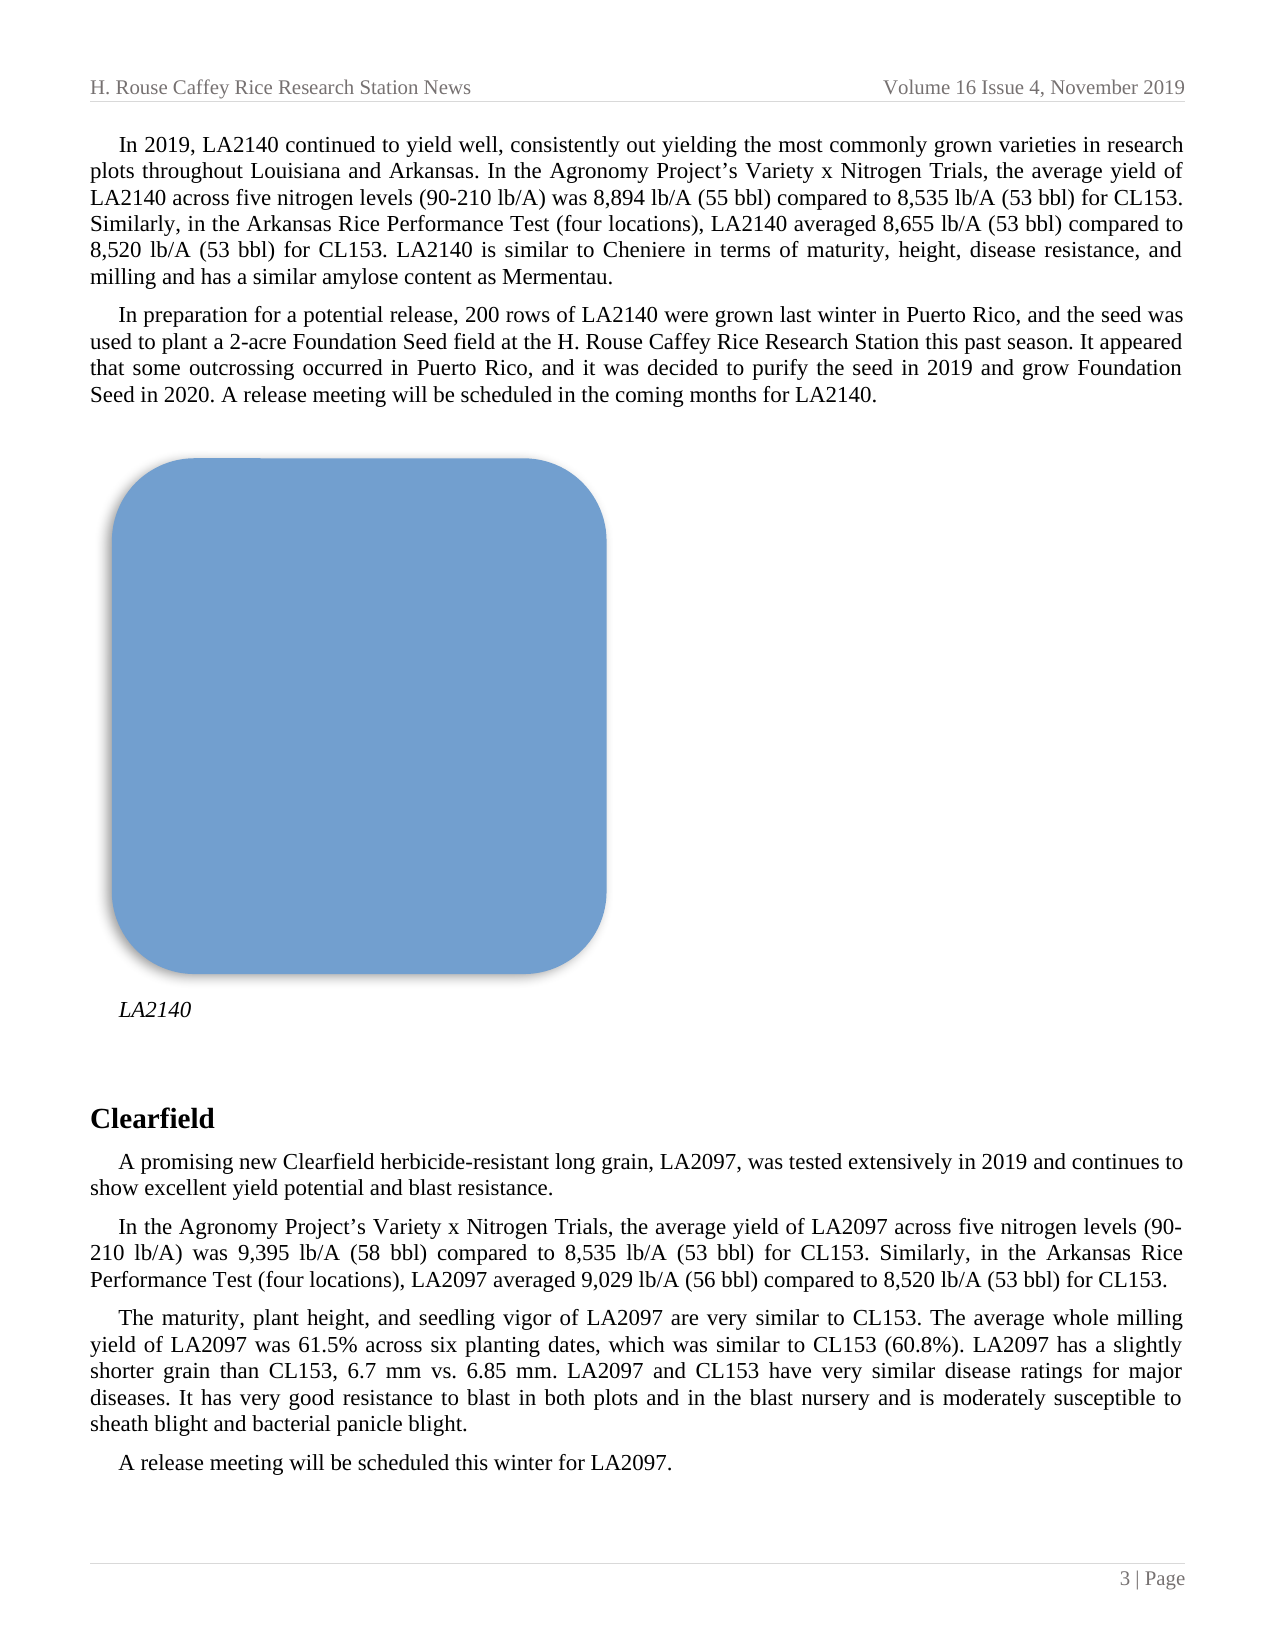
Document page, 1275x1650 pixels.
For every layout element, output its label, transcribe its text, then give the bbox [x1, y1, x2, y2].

subtitle A promising new Clearfield herbicide-resistant long grain, LA2097, was tested extensively in 2019 and continues to show excellent yield potential and blast resistance. [90, 1148, 1185, 1200]
subtitle LA2140 [90, 996, 1185, 1022]
subtitle A release meeting will be scheduled this winter for LA2097. [90, 1449, 1185, 1475]
subtitle In 2019, LA2140 continued to yield well, consistently out yielding the most commonly grown varieties in research plots throughout Louisiana and Arkansas. In the Agronomy Project’s Variety x Nitrogen Trials, the average yield of LA2140 across five nitrogen levels (90-210 lb/A) was 8,894 lb/A (55 bbl) compared to 8,535 lb/A (53 bbl) for CL153. Similarly, in the Arkansas Rice Performance Test (four locations), LA2140 averaged 8,655 lb/A (53 bbl) compared to 8,520 lb/A (53 bbl) for CL153. LA2140 is similar to Cheniere in terms of maturity, height, disease resistance, and milling and has a similar amylose content as Mermentau. [90, 131, 1185, 289]
subtitle In the Agronomy Project’s Variety x Nitrogen Trials, the average yield of LA2097 across five nitrogen levels (90-210 lb/A) was 9,395 lb/A (58 bbl) compared to 8,535 lb/A (53 bbl) for CL153. Similarly, in the Arkansas Rice Performance Test (four locations), LA2097 averaged 9,029 lb/A (56 bbl) compared to 8,520 lb/A (53 bbl) for CL153. [90, 1213, 1185, 1292]
subtitle The maturity, plant height, and seedling vigor of LA2097 are very similar to CL153. The average whole milling yield of LA2097 was 61.5% across six planting dates, which was similar to CL153 (60.8%). LA2097 has a slightly shorter grain than CL153, 6.7 mm vs. 6.85 mm. LA2097 and CL153 have very similar disease ratings for major diseases. It has very good resistance to blast in both plots and in the blast nursery and is moderately susceptible to sheath blight and bacterial panicle blight. [90, 1304, 1185, 1436]
subtitle In preparation for a potential release, 200 rows of LA2140 were grown last winter in Puerto Rico, and the seed was used to plant a 2-acre Foundation Seed field at the H. Rouse Caffey Rice Research Station this past season. It appeared that some outcrossing occurred in Puerto Rico, and it was decided to purify the seed in 2019 and grow Foundation Seed in 2020. A release meeting will be scheduled in the coming months for LA2140. [90, 302, 1185, 407]
subtitle Clearfield [90, 1102, 1185, 1135]
